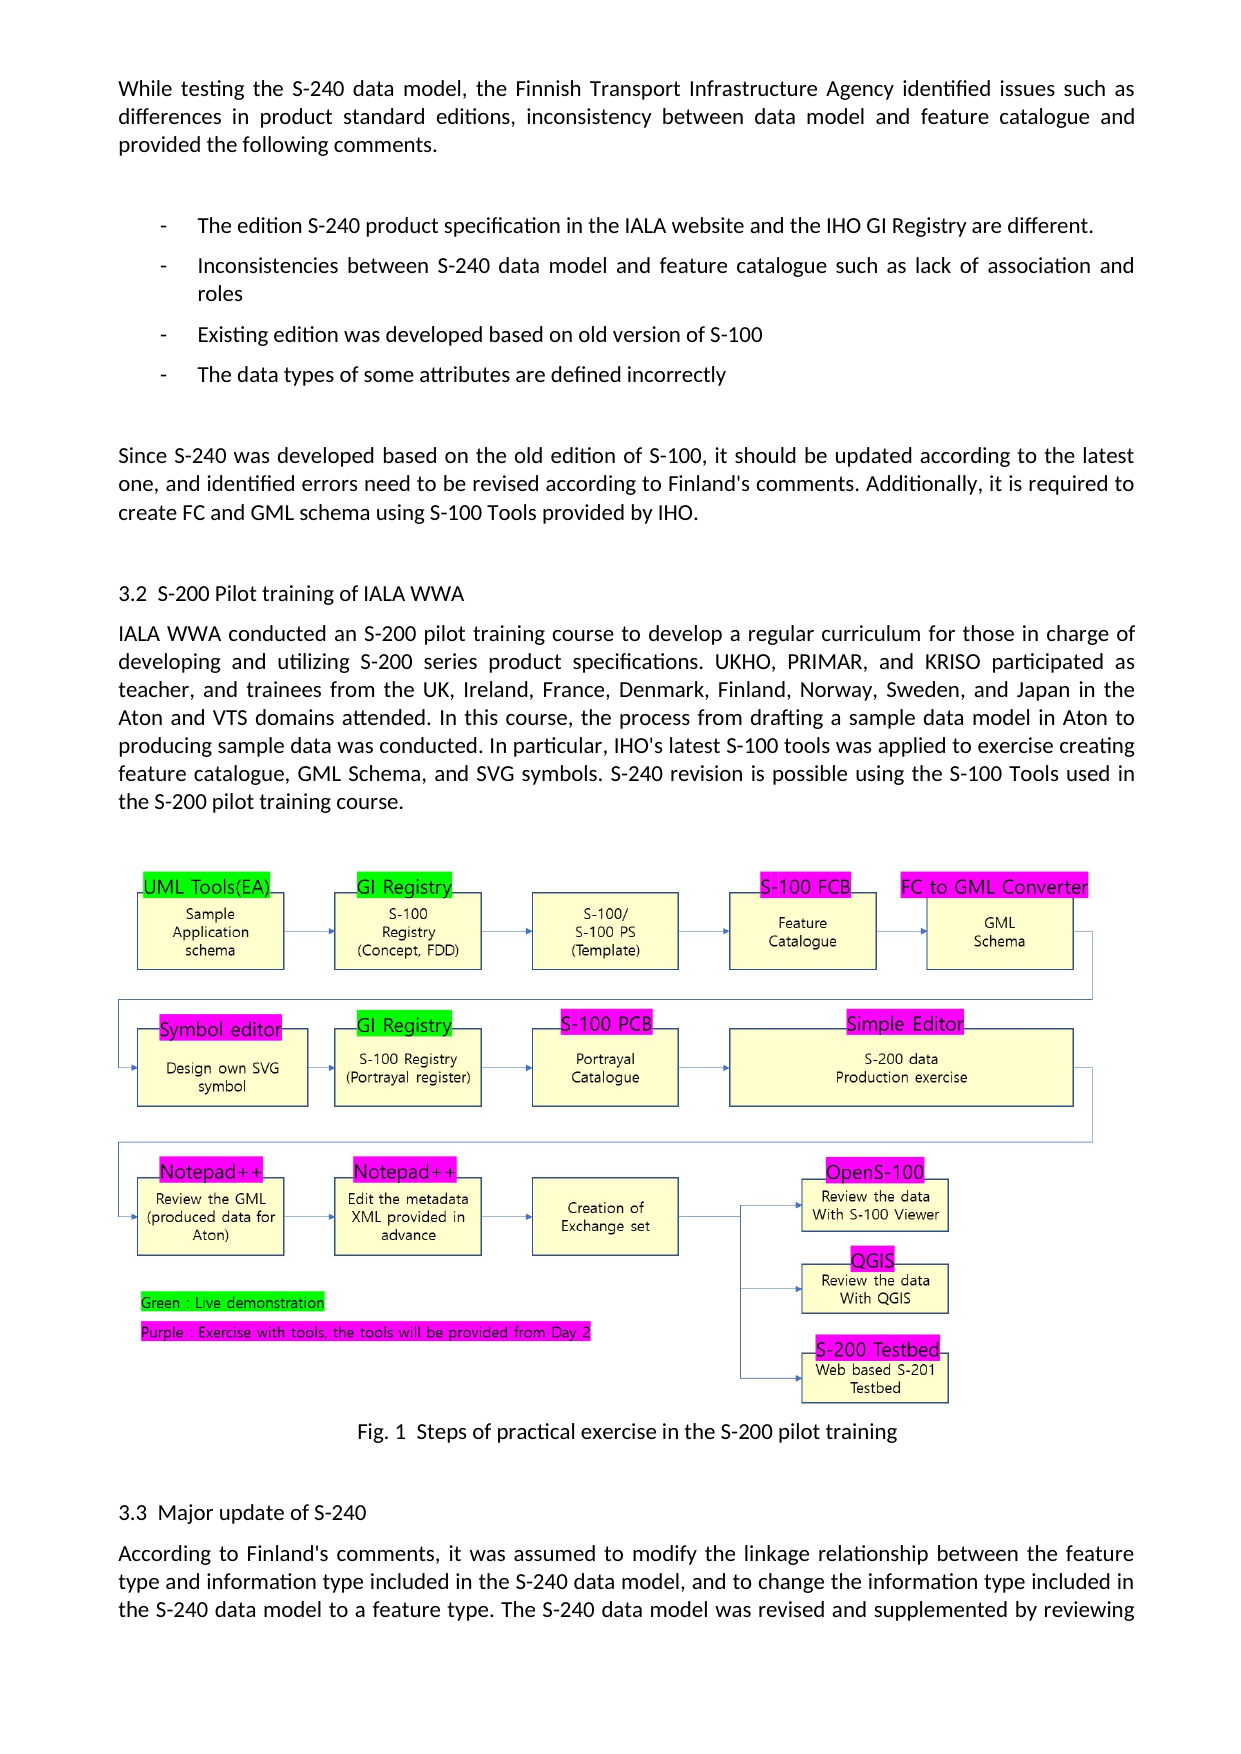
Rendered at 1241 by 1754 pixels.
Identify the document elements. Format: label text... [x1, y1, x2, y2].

text Since S-240 was developed based on the old edition of S-100, it should be updated according to the latest one, and identified errors need to be revised according to Finland's comments. Additionally, it is required to create FC and GML schema using S-100 Tools provided by IHO. [118, 442, 1137, 526]
text IALA WWA conducted an S-200 pilot training course to develop a regular curriculum for those in charge of developing and utilizing S-200 series product specifications. UKHO, PRIMAR, and KRISO participated as teacher, and trainees from the UK, Ireland, France, Denmark, Finland, Norway, Sweden, and Japan in the Aton and VTS domains attended. In this course, the process from drafting a sample data model in Aton to producing sample data was conducted. In particular, IHO's latest S-100 tools was applied to exercise creating feature catalogue, GML Schema, and SVG symbols. S-240 revision is possible using the S-100 Tools used in the S-200 pilot training course. [118, 619, 1137, 815]
text While testing the S-240 data model, the Finnish Transport Infrastructure Agency identified issues such as differences in product standard editions, inconsistency between data model and feature catalogue and provided the following comments. [118, 74, 1137, 158]
list Existing edition was developed based on old version of S-100 [160, 320, 1137, 348]
list The edition S-240 product specification in the IALA website and the IHO GI Registry are different. [160, 211, 1137, 239]
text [118, 1539, 1137, 1623]
text 3.2 S-200 Pilot training of IALA WWA [118, 579, 1137, 607]
picture [118, 868, 1100, 1405]
text 3.3 Major update of S-240 [118, 1498, 1137, 1526]
list The data types of some attributes are defined incorrectly [160, 361, 1137, 388]
list Inconsistencies between S-240 data model and feature catalogue such as lack of association and roles [160, 251, 1137, 307]
text Fig. 1 Steps of practical exercise in the S-200 pilot training [118, 1417, 1137, 1445]
